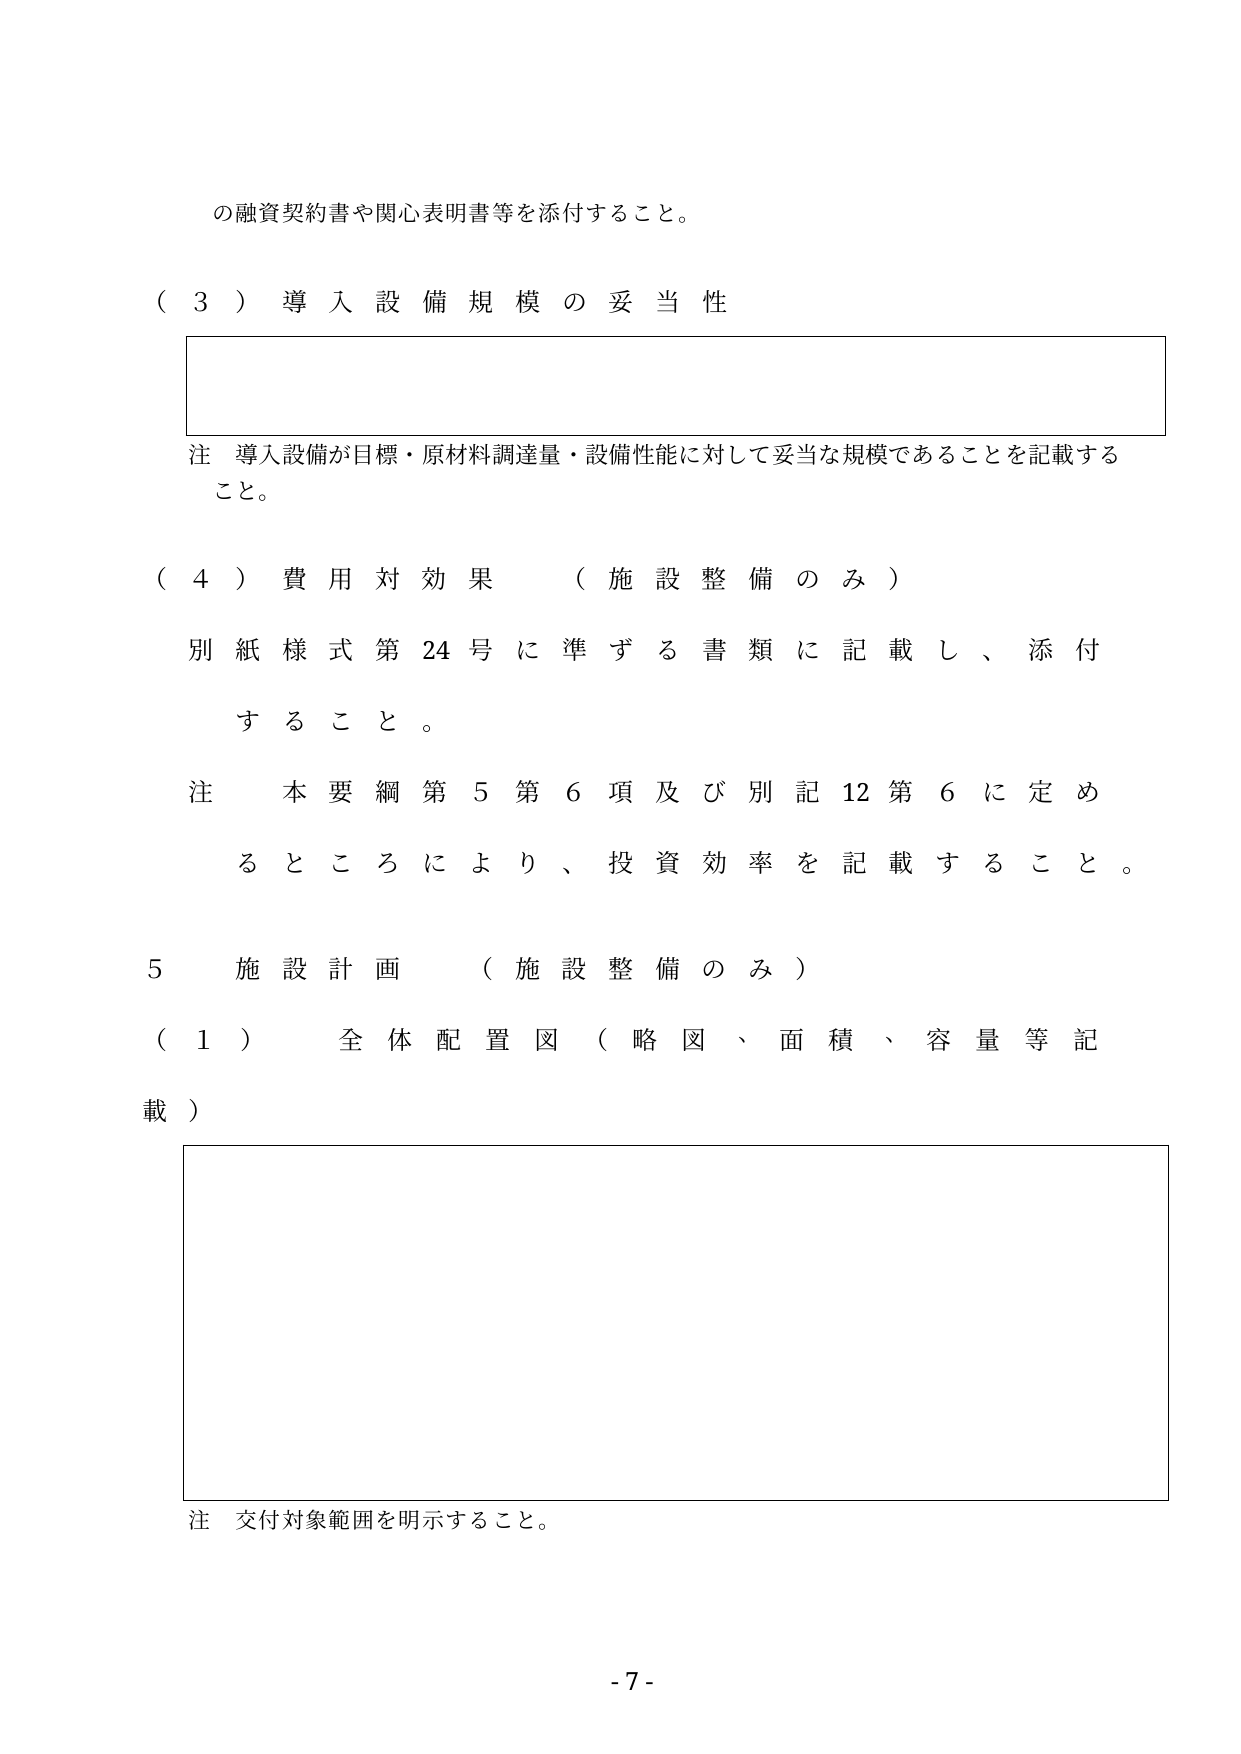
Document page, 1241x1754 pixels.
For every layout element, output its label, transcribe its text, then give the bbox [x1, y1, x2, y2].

text （４）費用対効果 （施設整備のみ） [142, 542, 1122, 613]
table_header [184, 1146, 1168, 1500]
text ５ 施設計画 （施設整備のみ） [142, 932, 1122, 1003]
text （３）導入設備規模の妥当性 [142, 265, 1122, 336]
text 注 導入設備が目標・原材料調達量・設備性能に対して妥当な規模であることを記載すること。 [188, 436, 1122, 507]
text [188, 194, 1122, 230]
text （１） 全体配置図（略図、面積、容量等記載） [142, 1003, 1122, 1144]
table_header [187, 337, 1165, 435]
text 注 本要綱第５第６項及び別記12第６に定めるところにより、投資効率を記載すること。 [188, 755, 1122, 897]
text 注 交付対象範囲を明示すること。 [188, 1501, 1122, 1536]
text 別紙様式第24号に準ずる書類に記載し、添付すること。 [188, 613, 1122, 755]
